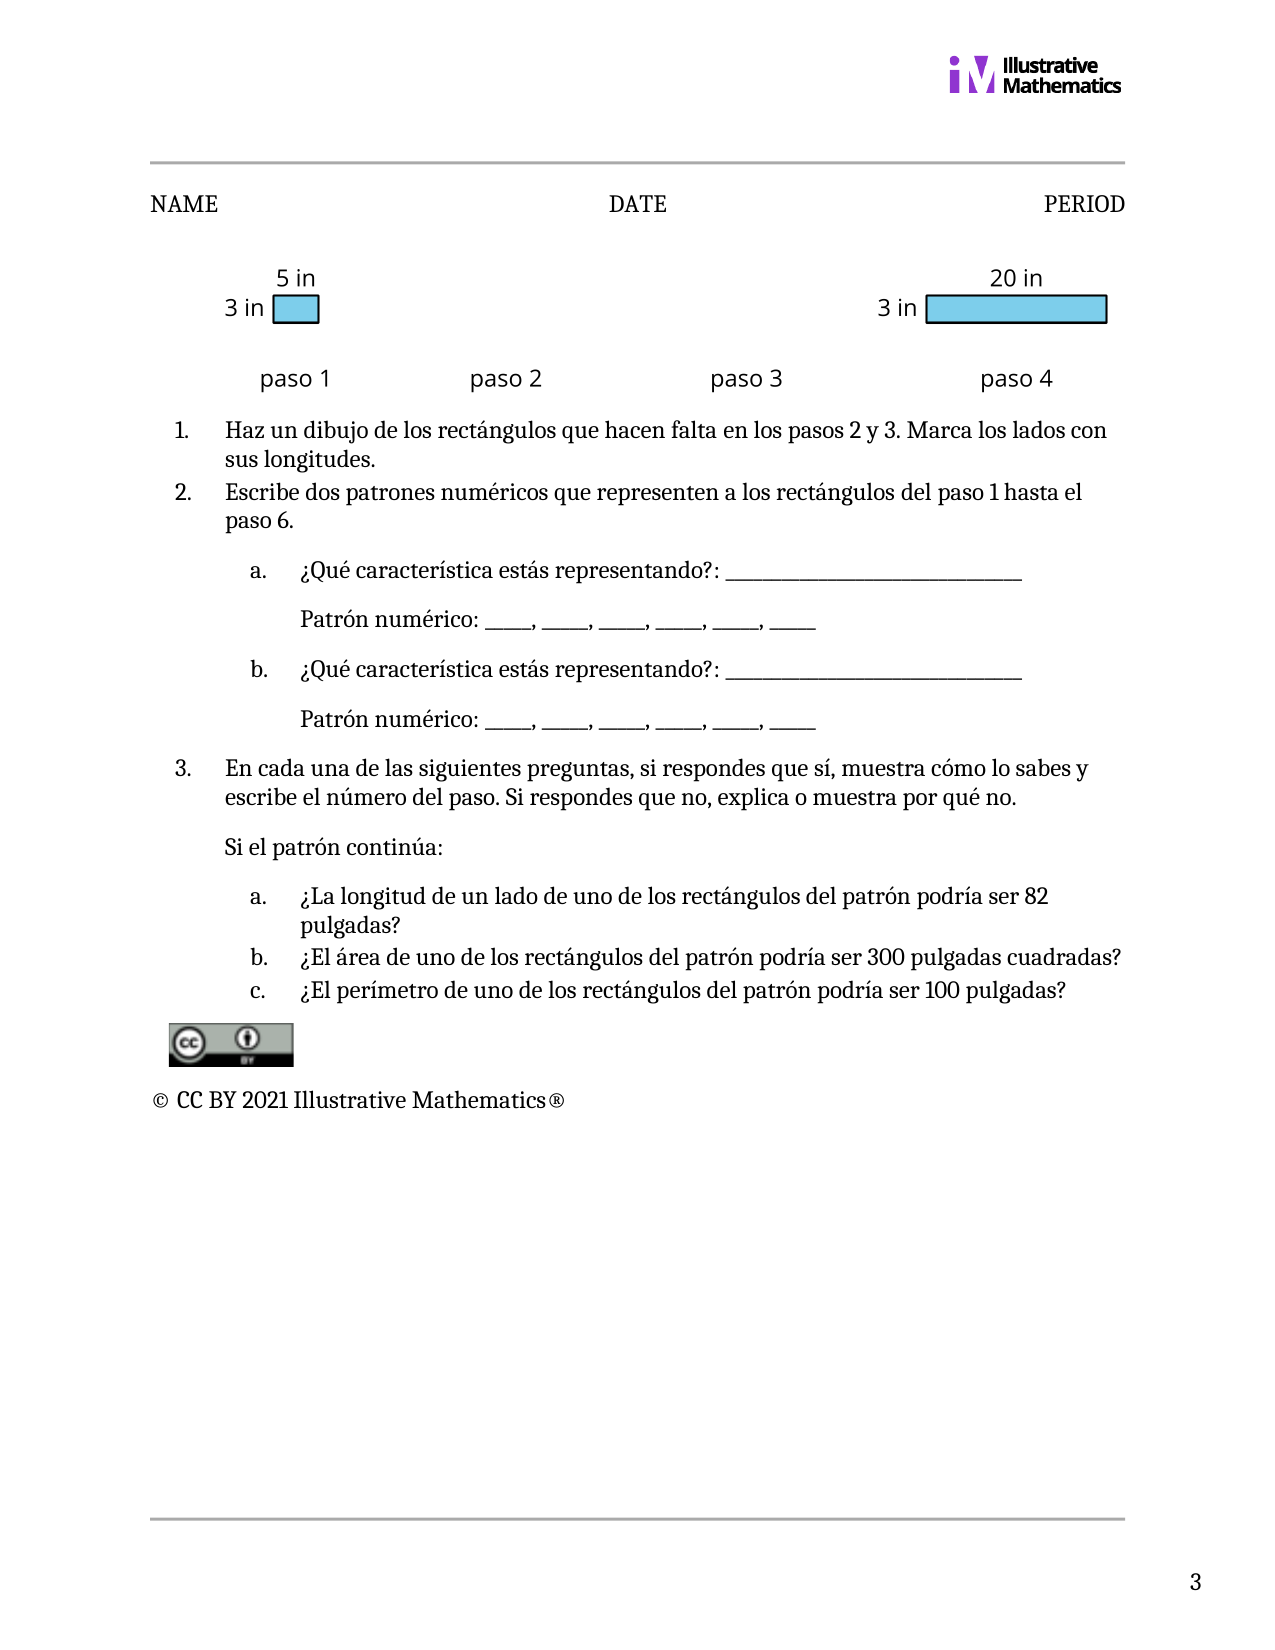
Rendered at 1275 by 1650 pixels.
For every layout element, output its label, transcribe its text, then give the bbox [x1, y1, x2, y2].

list ¿La longitud de un lado de uno de los rectángulos del patrón podría ser 82 pulgadas? [250, 882, 1125, 939]
list ¿Qué característica estás representando?: ________________________________ [250, 556, 1125, 584]
list Si el patrón continúa: [175, 832, 1125, 861]
list ¿Qué característica estás representando?: ________________________________ [250, 655, 1125, 684]
list Escribe dos patrones numéricos que representen a los rectángulos del paso 1 hasta el paso 6. [175, 477, 1125, 535]
picture [949, 55, 1121, 93]
list En cada una de las siguientes preguntas, si respondes que sí, muestra cómo lo sabes y escribe el número del paso. Si respondes que no, explica o muestra por qué no. [175, 754, 1125, 812]
picture [168, 247, 1144, 398]
list Patrón numérico: _____, _____, _____, _____, _____, _____ [250, 605, 1125, 634]
list ¿El perímetro de uno de los rectángulos del patrón podría ser 100 pulgadas? [250, 976, 1125, 1004]
list ¿El área de uno de los rectángulos del patrón podría ser 300 pulgadas cuadradas? [250, 943, 1125, 972]
picture [168, 1023, 294, 1067]
list Patrón numérico: _____, _____, _____, _____, _____, _____ [250, 704, 1125, 733]
list Haz un dibujo de los rectángulos que hacen falta en los pasos 2 y 3. Marca los lados con sus longitudes. [175, 416, 1125, 474]
text © CC BY 2021 Illustrative Mathematics® [150, 1086, 1125, 1114]
